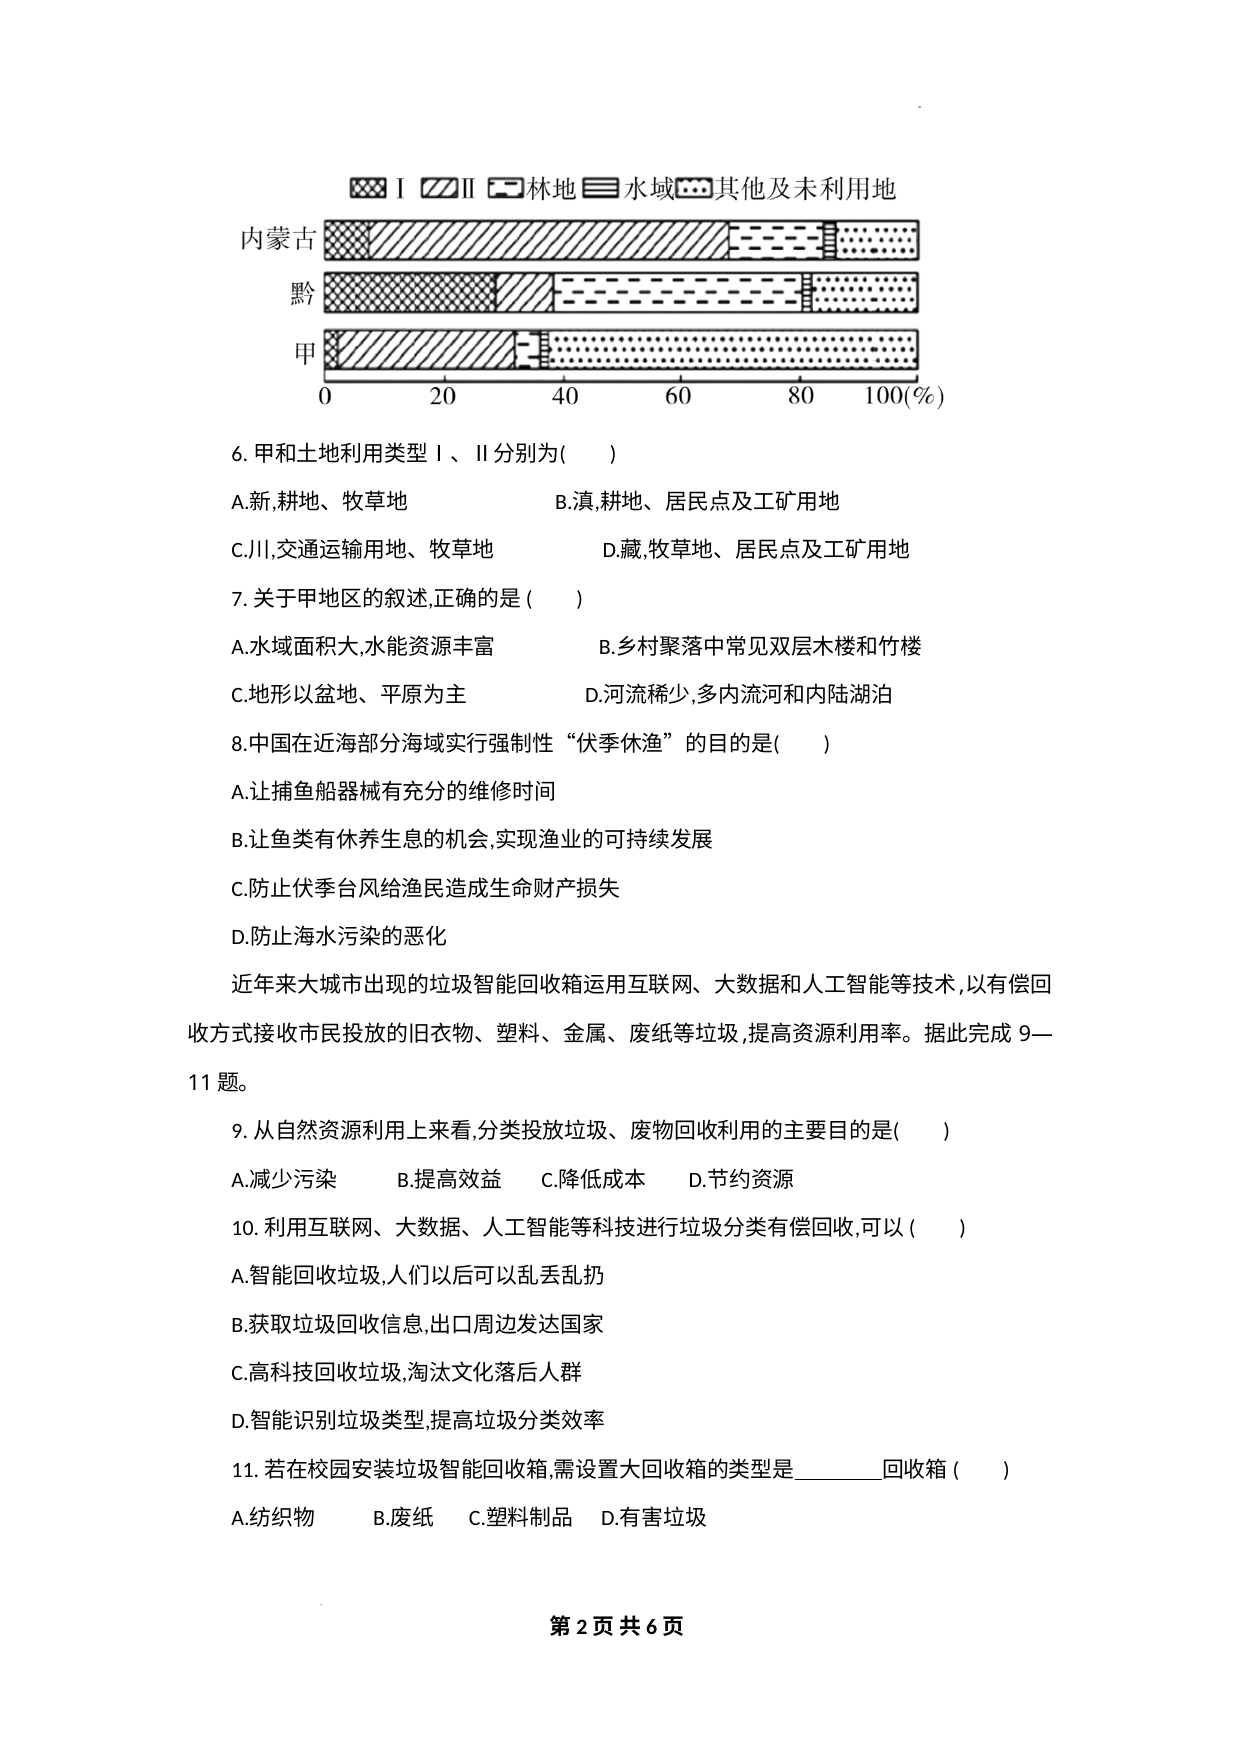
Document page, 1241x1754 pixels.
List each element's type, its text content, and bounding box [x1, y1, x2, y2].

list D.防止海水污染的恶化 [187, 919, 1053, 951]
list C.防止伏季台风给渔民造成生命财产损失 [187, 870, 1053, 903]
list D.智能识别垃圾类型,提高垃圾分类效率 [187, 1403, 1053, 1435]
list A.新,耕地、牧草地 B.滇,耕地、居民点及工矿用地 [187, 484, 1053, 516]
list 10. 利用互联网、大数据、人工智能等科技进行垃圾分类有偿回收,可以 ( ) [187, 1209, 1053, 1242]
list A.减少污染 B.提高效益 C.降低成本 D.节约资源 [187, 1161, 1053, 1194]
list 6. 甲和土地利用类型Ⅰ、Ⅱ分别为( ) [187, 435, 1053, 468]
list C.川,交通运输用地、牧草地 D.藏,牧草地、居民点及工矿用地 [187, 532, 1053, 564]
list 8.中国在近海部分海域实行强制性“伏季休渔”的目的是( ) [187, 725, 1053, 758]
list B.获取垃圾回收信息,出口周边发达国家 [187, 1306, 1053, 1339]
list A.让捕鱼船器械有充分的维修时间 [187, 774, 1053, 806]
picture [231, 162, 972, 419]
list B.让鱼类有休养生息的机会,实现渔业的可持续发展 [187, 822, 1053, 854]
list C.高科技回收垃圾,淘汰文化落后人群 [187, 1354, 1053, 1387]
list A.水域面积大,水能资源丰富 B.乡村聚落中常见双层木楼和竹楼 [187, 629, 1053, 661]
list 7. 关于甲地区的叙述,正确的是 ( ) [187, 580, 1053, 613]
list 9. 从自然资源利用上来看,分类投放垃圾、废物回收利用的主要目的是( ) [187, 1113, 1053, 1145]
list A.纺织物 B.废纸 C.塑料制品 D.有害垃圾 [187, 1499, 1053, 1532]
list 11. 若在校园安装垃圾智能回收箱,需设置大回收箱的类型是 回收箱 ( ) [187, 1451, 1053, 1484]
list A.智能回收垃圾,人们以后可以乱丢乱扔 [187, 1258, 1053, 1290]
list 近年来大城市出现的垃圾智能回收箱运用互联网、大数据和人工智能等技术,以有偿回收方式接收市民投放的旧衣物、塑料、金属、废纸等垃圾,提高资源利用率。据此完成9—11题。 [187, 967, 1053, 1097]
list C.地形以盆地、平原为主 D.河流稀少,多内流河和内陆湖泊 [187, 677, 1053, 709]
